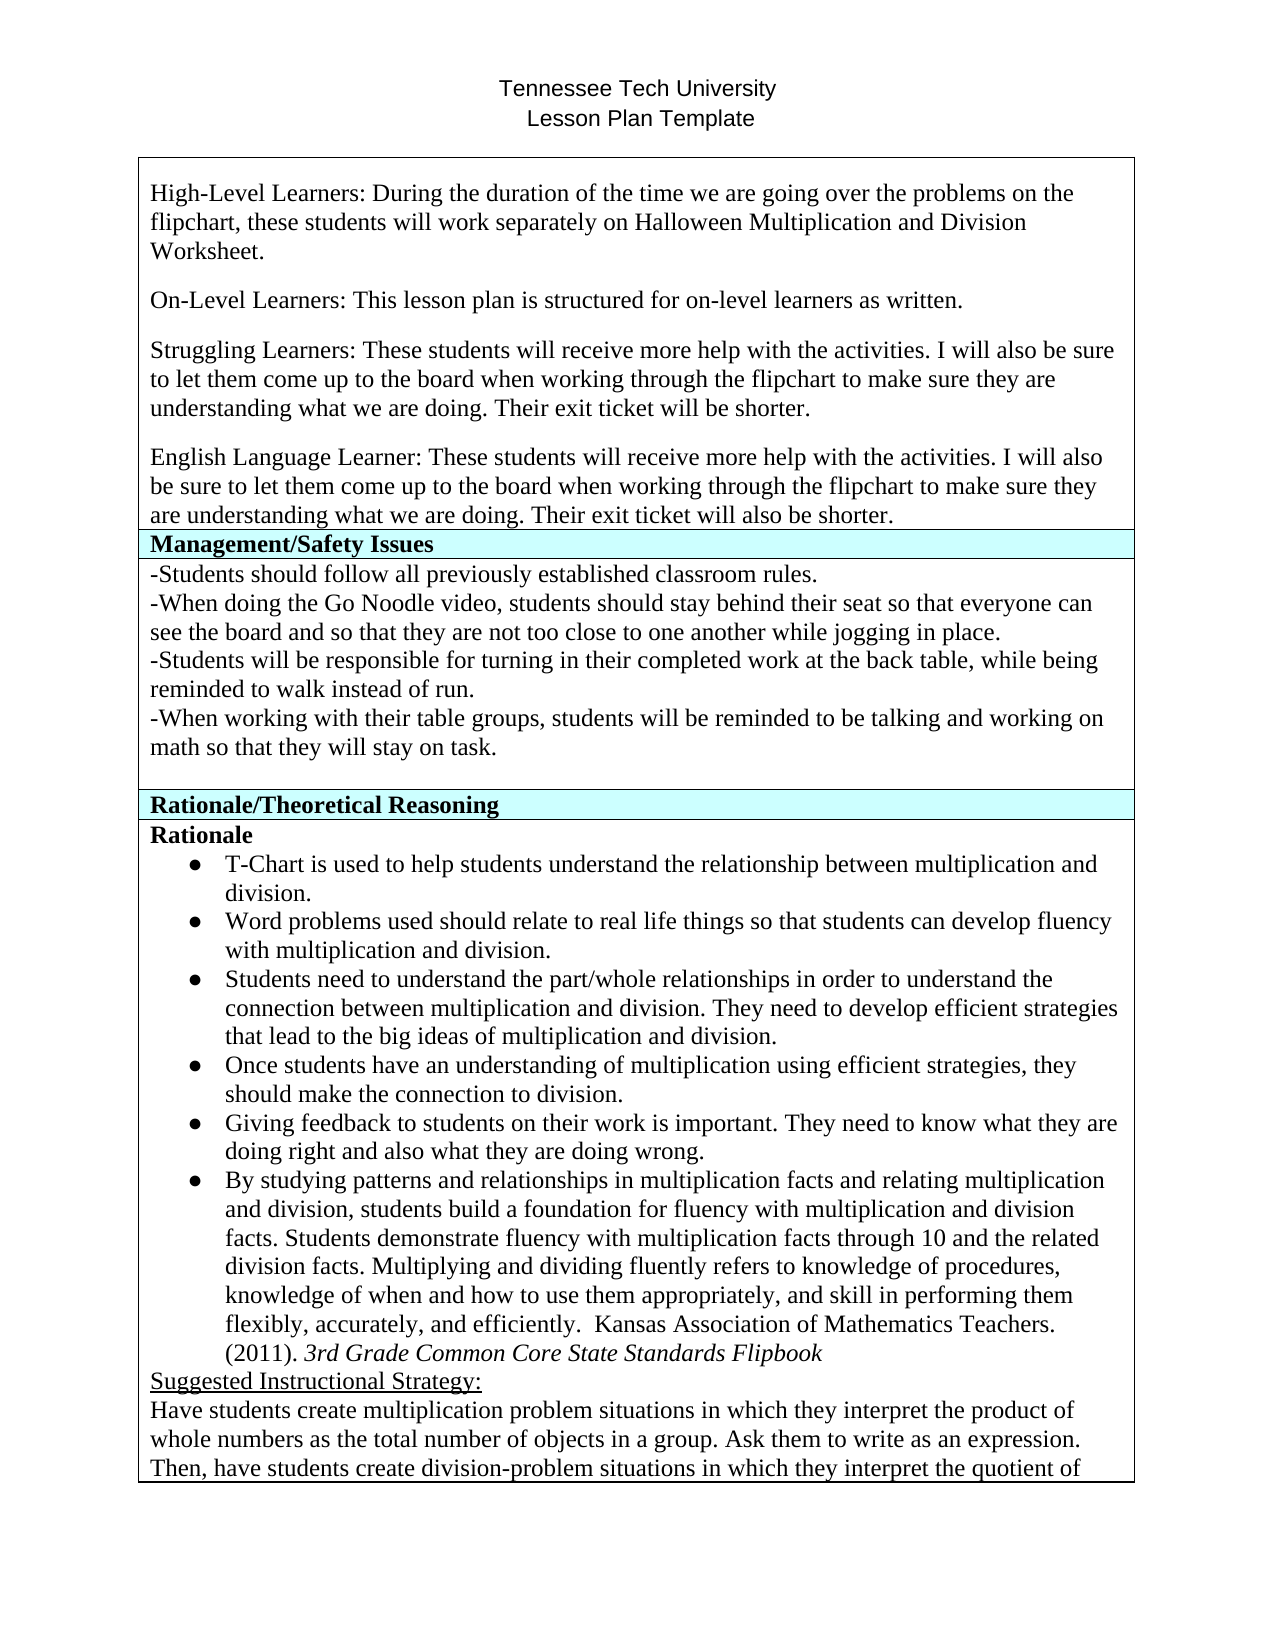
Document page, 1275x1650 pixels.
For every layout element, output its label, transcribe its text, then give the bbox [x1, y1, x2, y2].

table_cell Management/Safety Issues [139, 530, 1134, 558]
table_cell -Students should follow all previously established classroom rules. -When doing the Go Noodle video, students should stay behind their seat so that everyone can see the board and so that they are not too close to one another while jogging in place. -Students will be responsible for turning in their completed work at the back table, while being reminded to walk instead of run. -When working with their table groups, students will be reminded to be talking and working on math so that they will stay on task. [139, 559, 1134, 789]
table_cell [139, 820, 1134, 1481]
table_cell Rationale/Theoretical Reasoning [139, 790, 1134, 819]
table_cell High-Level Learners: During the duration of the time we are going over the problems on the flipchart, these students will work separately on Halloween Multiplication and Division Worksheet. On-Level Learners: This lesson plan is structured for on-level learners as written. Struggling Learners: These students will receive more help with the activities. I will also be sure to let them come up to the board when working through the flipchart to make sure they are understanding what we are doing. Their exit ticket will be shorter. English Language Learner: These students will receive more help with the activities. I will also be sure to let them come up to the board when working through the flipchart to make sure they are understanding what we are doing. Their exit ticket will also be shorter. [139, 158, 1134, 528]
